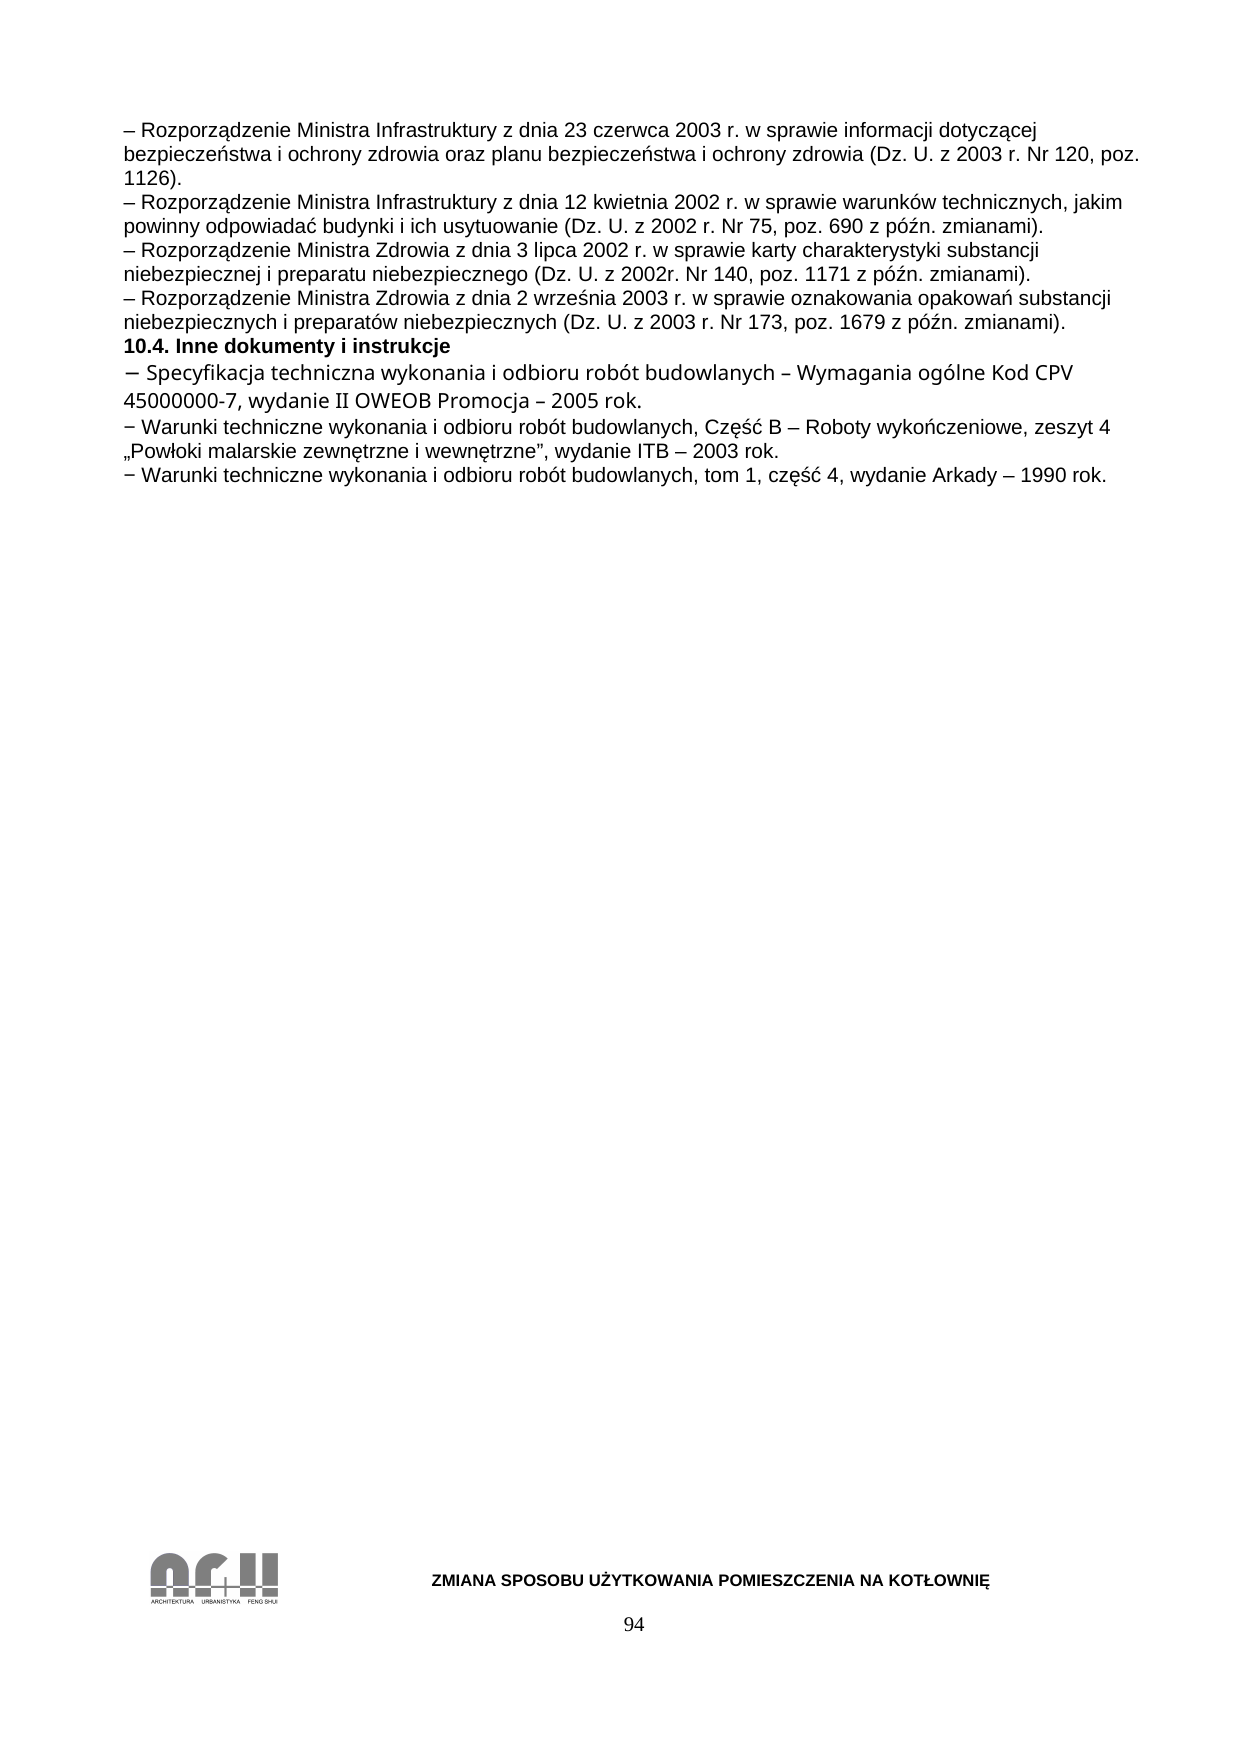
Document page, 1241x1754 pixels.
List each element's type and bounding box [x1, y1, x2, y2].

picture [149, 1551, 279, 1605]
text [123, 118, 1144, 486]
